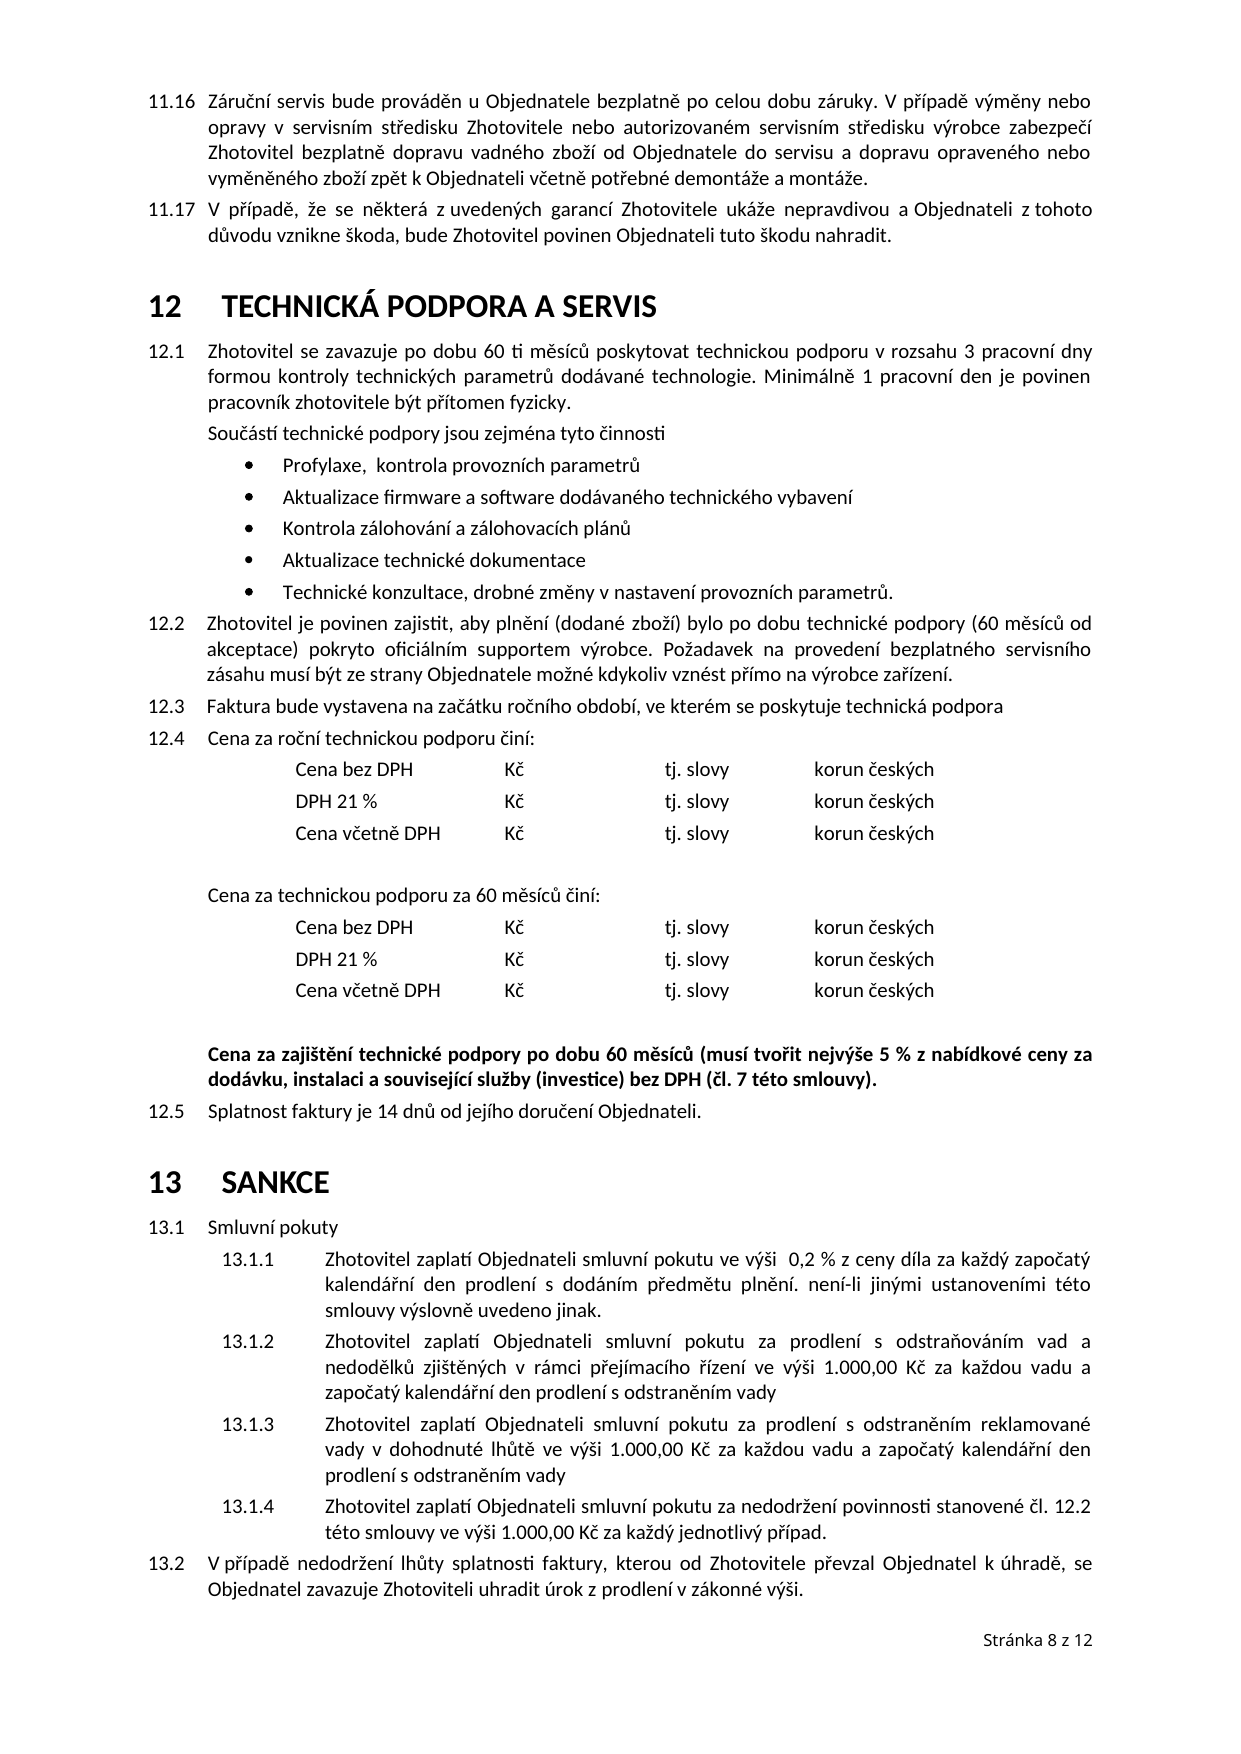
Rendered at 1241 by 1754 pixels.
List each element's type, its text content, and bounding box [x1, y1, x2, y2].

subtitle Cena včetně DPH Kč tj. slovy korun českých [208, 978, 1093, 1003]
subtitle Záruční servis bude prováděn u Objednatele bezplatně po celou dobu záruky. V případě výměny nebo opravy v servisním středisku Zhotovitele nebo autorizovaném servisním středisku výrobce zabezpečí Zhotovitel bezplatně dopravu vadného zboží od Objednatele do servisu a dopravu opraveného nebo vyměněného zboží zpět k Objednateli včetně potřebné demontáže a montáže. [148, 89, 1093, 190]
subtitle Součástí technické podpory jsou zejména tyto činnosti [208, 421, 1093, 446]
subtitle Zhotovitel zaplatí Objednateli smluvní pokutu za prodlení s odstraňováním vad a nedodělků zjištěných v rámci přejímacího řízení ve výši 1.000,00 Kč za každou vadu a započatý kalendářní den prodlení s odstraněním vady [221, 1328, 1093, 1405]
subtitle Cena za zajištění technické podpory po dobu 60 měsíců (musí tvořit nejvýše 5 % z nabídkové ceny za dodávku, instalaci a související služby (investice) bez DPH (čl. 7 této smlouvy). [208, 1041, 1093, 1092]
subtitle Cena bez DPH Kč tj. slovy korun českých [281, 914, 1093, 940]
subtitle DPH 21 % Kč tj. slovy korun českých [208, 946, 1093, 971]
subtitle DPH 21 % Kč tj. slovy korun českých [208, 788, 1093, 813]
subtitle Zhotovitel zaplatí Objednateli smluvní pokutu za nedodržení povinnosti stanovené čl. 12.2 této smlouvy ve výši 1.000,00 Kč za každý jednotlivý případ. [221, 1493, 1093, 1544]
subtitle Aktualizace firmware a software dodávaného technického vybavení [245, 484, 1093, 509]
subtitle Zhotovitel zaplatí Objednateli smluvní pokutu za prodlení s odstraněním reklamované vady v dohodnuté lhůtě ve výši 1.000,00 Kč za každou vadu a započatý kalendářní den prodlení s odstraněním vady [221, 1411, 1093, 1487]
subtitle 12.4 Cena za roční technickou podporu činí: [148, 725, 1093, 750]
subtitle Sankce [148, 1161, 1093, 1202]
subtitle 12.3 Faktura bude vystavena na začátku ročního období, ve kterém se poskytuje technická podpora [148, 693, 1093, 718]
subtitle Kontrola zálohování a zálohovacích plánů [245, 516, 1093, 541]
subtitle Zhotovitel zaplatí Objednateli smluvní pokutu ve výši 0,2 % z ceny díla za každý započatý kalendářní den prodlení s dodáním předmětu plnění. není-li jinými ustanoveními této smlouvy výslovně uvedeno jinak. [221, 1246, 1093, 1322]
subtitle Cena včetně DPH Kč tj. slovy korun českých [208, 820, 1093, 845]
text 12.2 Zhotovitel je povinen zajistit, aby plnění (dodané zboží) bylo po dobu technické podpory (60 měsíců od akceptace) pokryto oficiálním supportem výrobce. Požadavek na provedení bezplatného servisního zásahu musí být ze strany Objednatele možné kdykoliv vznést přímo na výrobce zařízení. [148, 611, 1093, 687]
subtitle 12.5 Splatnost faktury je 14 dnů od jejího doručení Objednateli. [148, 1098, 1093, 1123]
subtitle Aktualizace technické dokumentace [245, 547, 1093, 573]
subtitle V případě, že se některá z uvedených garancí Zhotovitele ukáže nepravdivou a Objednateli z tohoto důvodu vznikne škoda, bude Zhotovitel povinen Objednateli tuto škodu nahradit. [148, 197, 1093, 247]
subtitle Zhotovitel se zavazuje po dobu 60 ti měsíců poskytovat technickou podporu v rozsahu 3 pracovní dny formou kontroly technických parametrů dodávané technologie. Minimálně 1 pracovní den je povinen pracovník zhotovitele být přítomen fyzicky. [148, 338, 1093, 414]
subtitle Cena za technickou podporu za 60 měsíců činí: [208, 883, 1093, 908]
subtitle Technická podpora a servis [148, 285, 1093, 326]
subtitle Smluvní pokuty [148, 1214, 1093, 1240]
subtitle Technické konzultace, drobné změny v nastavení provozních parametrů. [245, 579, 1093, 604]
subtitle Profylaxe, kontrola provozních parametrů [245, 452, 1093, 478]
subtitle Cena bez DPH Kč tj. slovy korun českých [281, 756, 1093, 782]
subtitle V případě nedodržení lhůty splatnosti faktury, kterou od Zhotovitele převzal Objednatel k úhradě, se Objednatel zavazuje Zhotoviteli uhradit úrok z prodlení v zákonné výši. [148, 1551, 1093, 1601]
